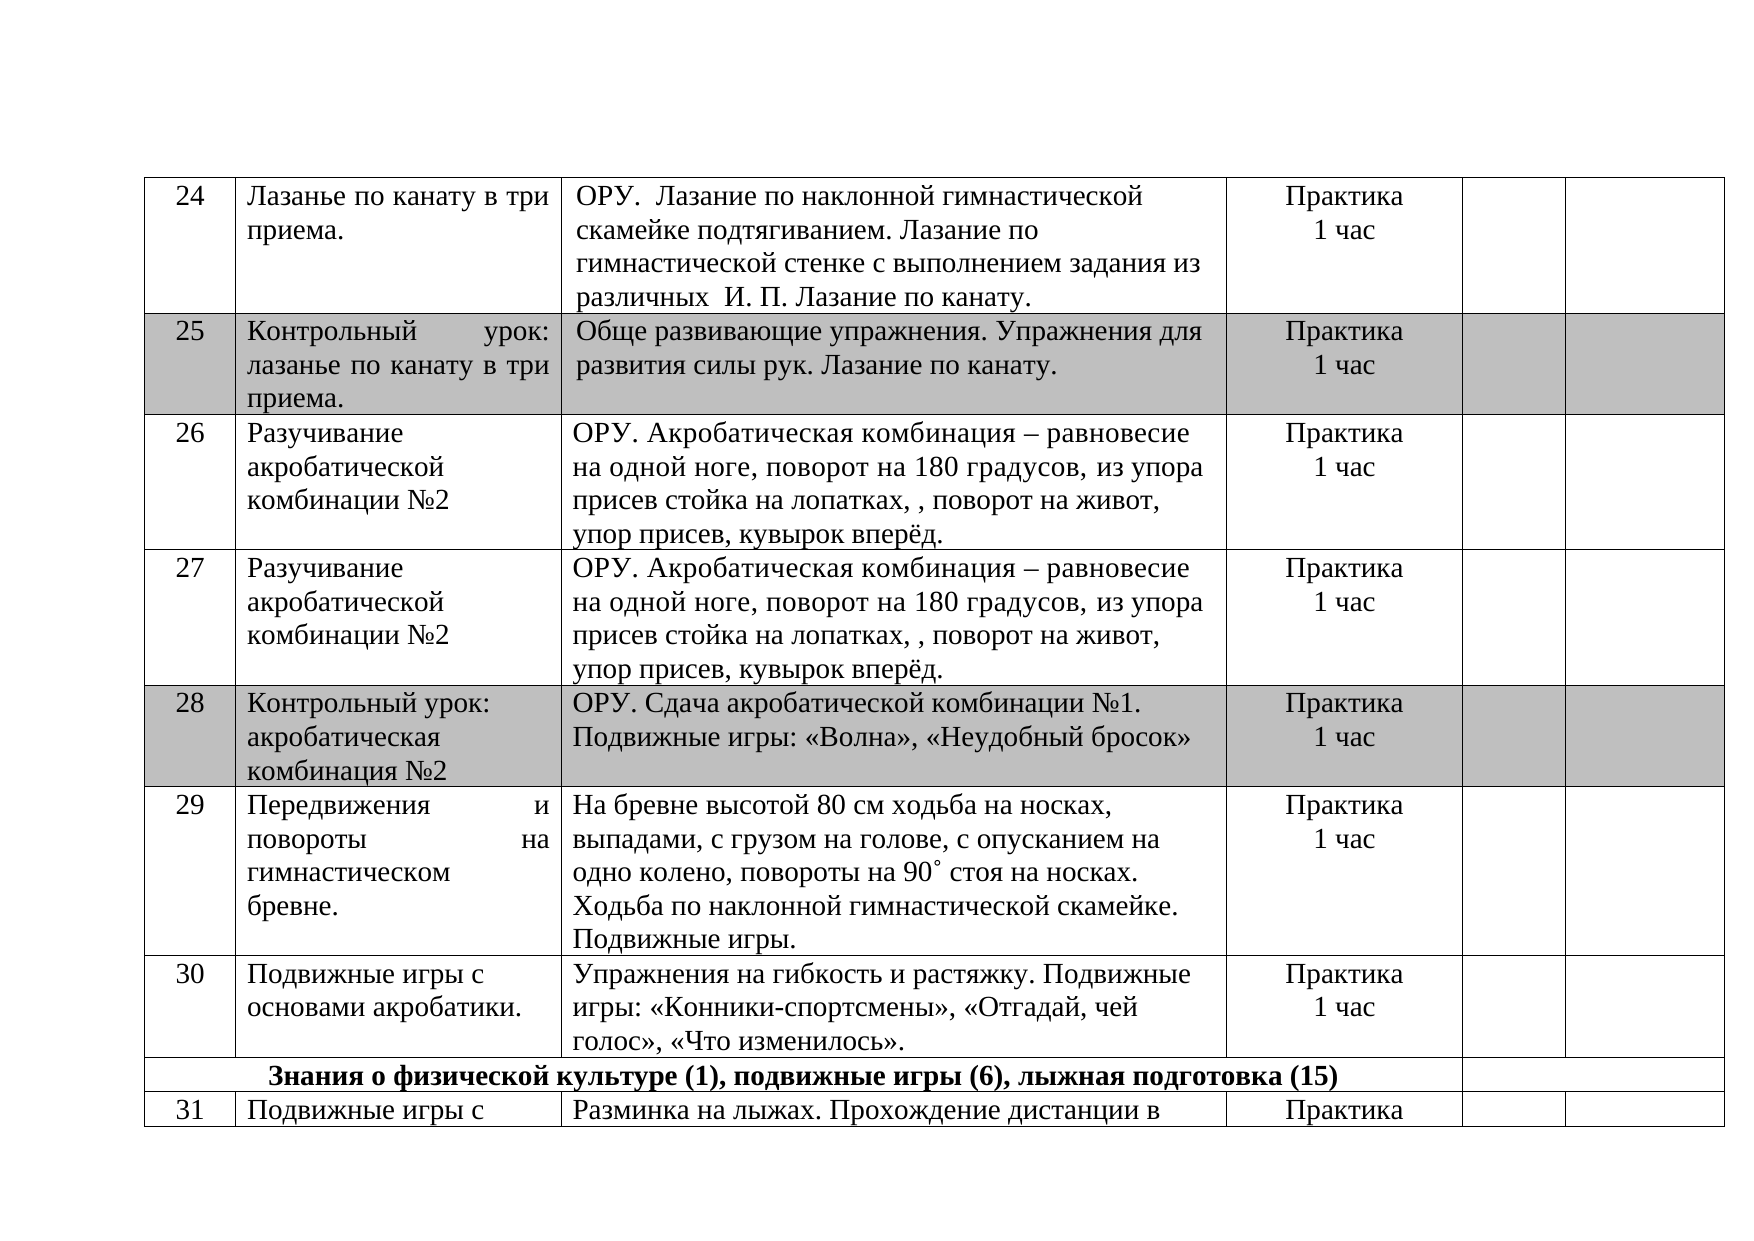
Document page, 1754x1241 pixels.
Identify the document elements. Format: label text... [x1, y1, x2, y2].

table_cell Разучивание акробатической комбинации №2 [236, 415, 561, 549]
table_cell 29 [145, 787, 235, 955]
table_cell Практика 1 час [1227, 686, 1462, 786]
table_cell Обще развивающие упражнения. Упражнения для развития силы рук. Лазание по канату. [562, 314, 1226, 414]
table_cell Практика 1 час [1227, 787, 1462, 955]
table_cell ОРУ. Акробатическая комбинация – равновесие на одной ноге, поворот на 180 градусов, из упора присев стойка на лопатках, , поворот на живот, упор присев, кувырок вперёд. [562, 415, 1226, 549]
table_cell Практика 1 час [1227, 550, 1462, 684]
table_cell [1463, 1092, 1565, 1126]
table_cell 26 [145, 415, 235, 549]
table_cell Передвижения и повороты на гимнастическом бревне. [236, 787, 561, 955]
table_cell [1463, 415, 1565, 549]
table_cell Контрольный урок: акробатическая комбинация №2 [236, 686, 561, 786]
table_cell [236, 1092, 561, 1126]
table_cell [1566, 1092, 1724, 1126]
table_cell Подвижные игры с основами акробатики. [236, 956, 561, 1057]
table_cell Разучивание акробатической комбинации №2 [236, 550, 561, 684]
table_cell Знания о физической культуре (1), подвижные игры (6), лыжная подготовка (15) [145, 1058, 1462, 1091]
table_cell [1566, 314, 1724, 414]
table_cell ОРУ. Сдача акробатической комбинации №1. Подвижные игры: «Волна», «Неудобный бросок» [562, 686, 1226, 786]
table_cell [1463, 686, 1565, 786]
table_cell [562, 178, 1226, 312]
table_cell 30 [145, 956, 235, 1057]
table_cell Практика 1 час [1227, 1092, 1462, 1126]
table_cell [1566, 787, 1724, 955]
table_cell [1463, 1058, 1724, 1091]
table_cell Контрольный урок: лазанье по канату в три приема. [236, 314, 561, 414]
table_cell [1463, 178, 1565, 312]
table_cell Лазанье по канату в три приема. [236, 178, 561, 312]
table_cell 28 [145, 686, 235, 786]
table_cell [1566, 550, 1724, 684]
table_cell [1566, 415, 1724, 549]
table_cell 25 [145, 314, 235, 414]
table_cell Упражнения на гибкость и растяжку. Подвижные игры: «Конники-спортсмены», «Отгадай, чей голос», «Что изменилось». [562, 956, 1226, 1057]
table_cell Практика 1 час [1227, 415, 1462, 549]
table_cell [562, 1092, 1226, 1126]
table_cell 27 [145, 550, 235, 684]
table_cell ОРУ. Акробатическая комбинация – равновесие на одной ноге, поворот на 180 градусов, из упора присев стойка на лопатках, , поворот на живот, упор присев, кувырок вперёд. [562, 550, 1226, 684]
table_cell [1463, 314, 1565, 414]
table_cell Практика 1 час [1227, 178, 1462, 312]
table_cell [1566, 956, 1724, 1057]
table_cell 24 [145, 178, 235, 312]
table_cell 31 [145, 1092, 235, 1126]
table_cell [1463, 550, 1565, 684]
table_cell [1566, 178, 1724, 312]
table_cell Практика 1 час [1227, 314, 1462, 414]
table_cell [1463, 956, 1565, 1057]
table_cell Практика 1 час [1227, 956, 1462, 1057]
table_cell [1566, 686, 1724, 786]
table_cell [1463, 787, 1565, 955]
table_cell На бревне высотой ходьба на носках, выпадами, с грузом на голове, с опусканием на одно колено, повороты на 90˚ стоя на носках. Ходьба по наклонной гимнастической скамейке. Подвижные игры. [562, 787, 1226, 955]
